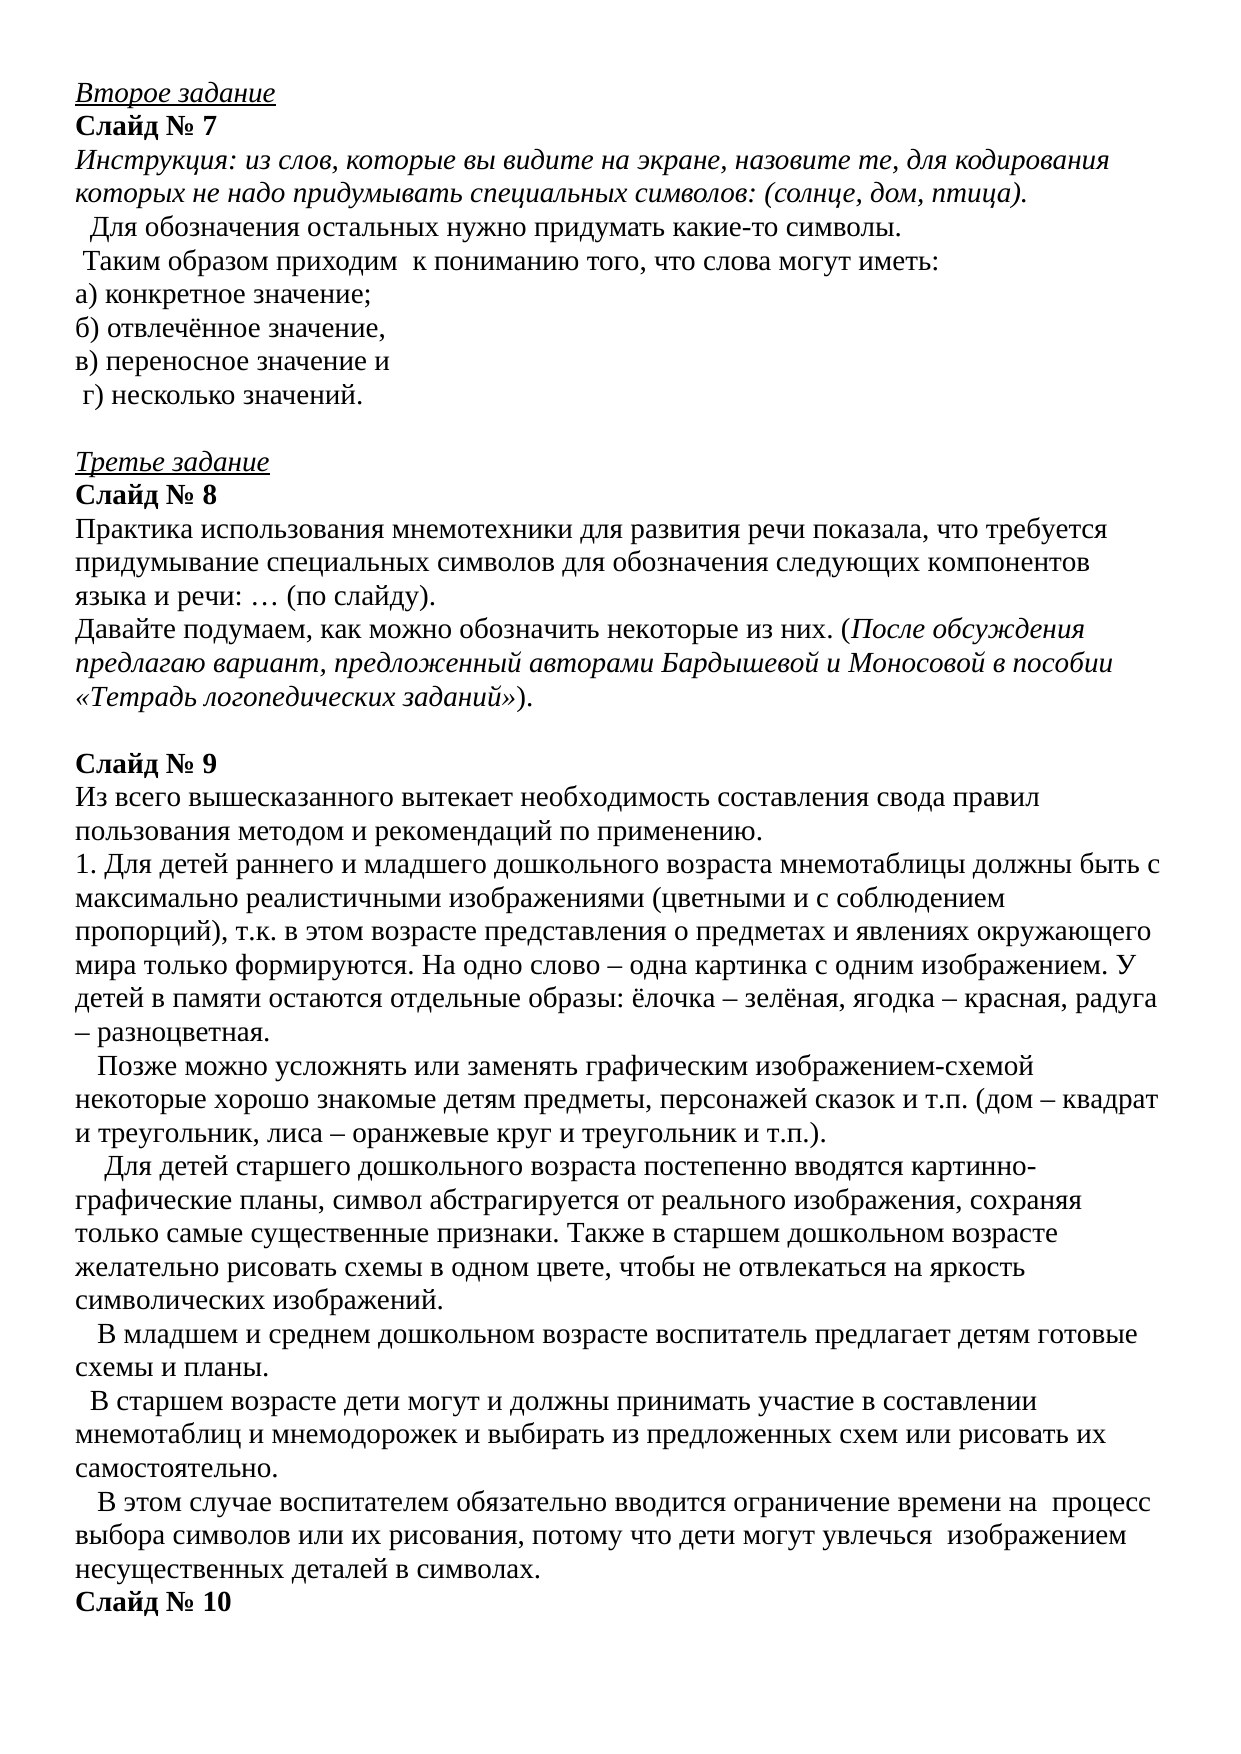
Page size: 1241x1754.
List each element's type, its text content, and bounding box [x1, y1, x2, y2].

text Слайд № 7 [75, 108, 1165, 142]
text а) конкретное значение; [75, 276, 1165, 310]
text Для детей старшего дошкольного возраста постепенно вводятся картинно-графические планы, символ абстрагируется от реального изображения, сохраняя только самые существенные признаки. Также в старшем дошкольном возрасте желательно рисовать схемы в одном цвете, чтобы не отвлекаться на яркость символических изображений. [75, 1148, 1165, 1316]
text Практика использования мнемотехники для развития речи показала, что требуется придумывание специальных символов для обозначения следующих компонентов языка и речи: … (по слайду). [75, 511, 1165, 612]
text Таким образом приходим к пониманию того, что слова могут иметь: [75, 243, 1165, 276]
text Слайд № 8 [75, 477, 1165, 511]
text В старшем возрасте дети могут и должны принимать участие в составлении мнемотаблиц и мнемодорожек и выбирать из предложенных схем или рисовать их самостоятельно. [75, 1383, 1165, 1484]
text г) несколько значений. [75, 377, 1165, 410]
text 1. Для детей раннего и младшего дошкольного возраста мнемотаблицы должны быть с максимально реалистичными изображениями (цветными и с соблюдением пропорций), т.к. в этом возрасте представления о предметах и явлениях окружающего мира только формируются. На одно слово – одна картинка с одним изображением. У детей в памяти остаются отдельные образы: ёлочка – зелёная, ягодка – красная, радуга – разноцветная. [75, 846, 1165, 1048]
text Третье задание [75, 444, 1165, 477]
text Для обозначения остальных нужно придумать какие-то символы. [75, 209, 1165, 243]
text б) отвлечённое значение, [75, 310, 1165, 343]
text Слайд № 9 [75, 746, 1165, 779]
text В младшем и среднем дошкольном возрасте воспитатель предлагает детям готовые схемы и планы. [75, 1316, 1165, 1383]
text Давайте подумаем, как можно обозначить некоторые из них. (После обсуждения предлагаю вариант, предложенный авторами Бардышевой и Моносовой в пособии «Тетрадь логопедических заданий»). [75, 612, 1165, 712]
text Второе задание [75, 75, 1165, 108]
text Позже можно усложнять или заменять графическим изображением-схемой некоторые хорошо знакомые детям предметы, персонажей сказок и т.п. (дом – квадрат и треугольник, лиса – оранжевые круг и треугольник и т.п.). [75, 1048, 1165, 1148]
text в) переносное значение и [75, 343, 1165, 377]
text Слайд № 10 [75, 1584, 1165, 1618]
text Инструкция: из слов, которые вы видите на экране, назовите те, для кодирования которых не надо придумывать специальных символов: (солнце, дом, птица). [75, 142, 1165, 209]
text Из всего вышесказанного вытекает необходимость составления свода правил пользования методом и рекомендаций по применению. [75, 779, 1165, 846]
text В этом случае воспитателем обязательно вводится ограничение времени на процесс выбора символов или их рисования, потому что дети могут увлечься изображением несущественных деталей в символах. [75, 1484, 1165, 1584]
